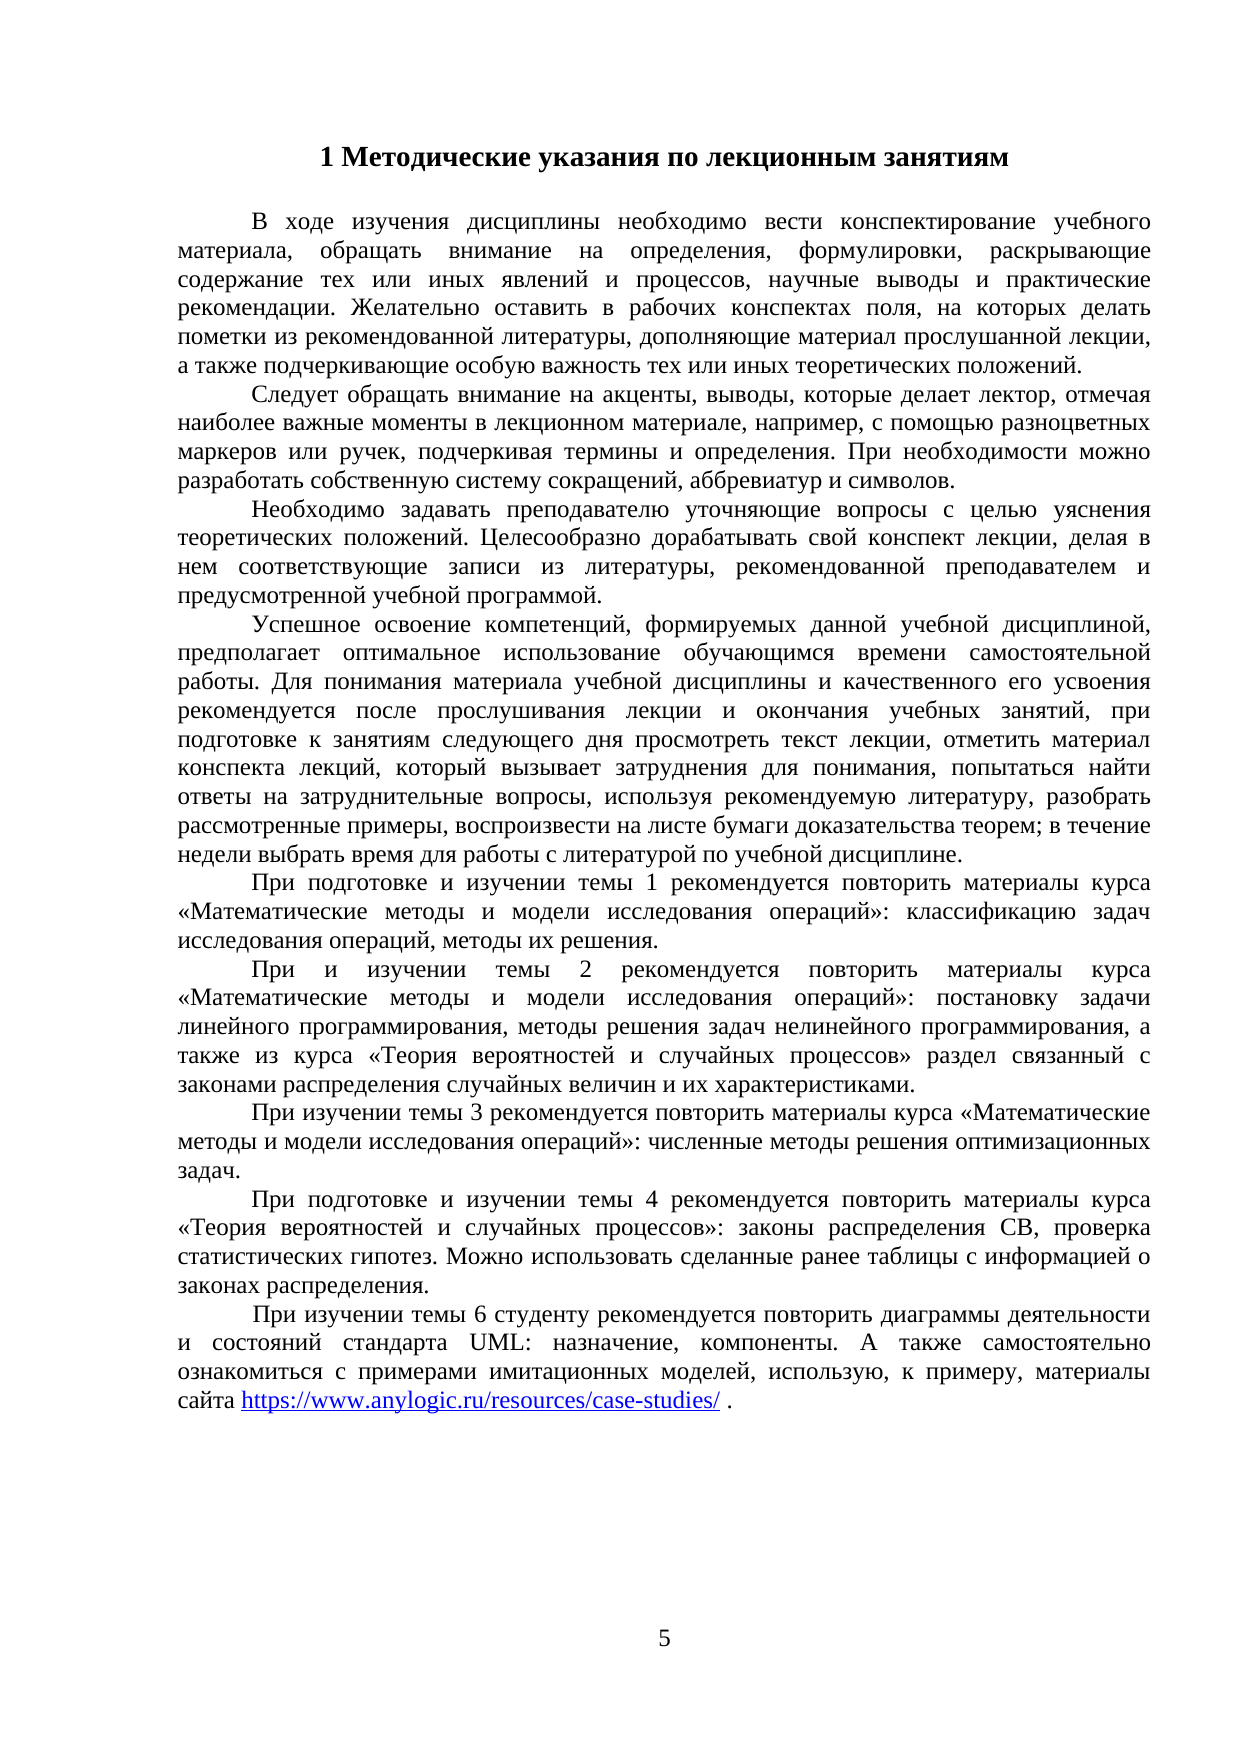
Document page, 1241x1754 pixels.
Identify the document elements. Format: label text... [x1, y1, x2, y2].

text При подготовке и изучении темы 1 рекомендуется повторить материалы курса «Математические методы и модели исследования операций»: классификацию задач исследования операций, методы их решения. [177, 867, 1152, 954]
text При изучении темы 3 рекомендуется повторить материалы курса «Математические методы и модели исследования операций»: численные методы решения оптимизационных задач. [177, 1097, 1152, 1184]
text Следует обращать внимание на акценты, выводы, которые делает лектор, отмечая наиболее важные моменты в лекционном материале, например, с помощью разноцветных маркеров или ручек, подчеркивая термины и определения. При необходимости можно разработать собственную систему сокращений, аббревиатур и символов. [177, 379, 1152, 494]
text При подготовке и изучении темы 4 рекомендуется повторить материалы курса «Теория вероятностей и случайных процессов»: законы распределения СВ, проверка статистических гипотез. Можно использовать сделанные ранее таблицы с информацией о законах распределения. [177, 1184, 1152, 1299]
text В ходе изучения дисциплины необходимо вести конспектирование учебного материала, обращать внимание на определения, формулировки, раскрывающие содержание тех или иных явлений и процессов, научные выводы и практические рекомендации. Желательно оставить в рабочих конспектах поля, на которых делать пометки из рекомендованной литературы, дополняющие материал прослушанной лекции, а также подчеркивающие особую важность тех или иных теоретических положений. [177, 206, 1152, 379]
text Успешное освоение компетенций, формируемых данной учебной дисциплиной, предполагает оптимальное использование обучающимся времени самостоятельной работы. Для понимания материала учебной дисциплины и качественного его усвоения рекомендуется после прослушивания лекции и окончания учебных занятий, при подготовке к занятиям следующего дня просмотреть текст лекции, отметить материал конспекта лекций, который вызывает затруднения для понимания, попытаться найти ответы на затруднительные вопросы, используя рекомендуемую литературу, разобрать рассмотренные примеры, воспроизвести на листе бумаги доказательства теорем; в течение недели выбрать время для работы с литературой по учебной дисциплине. [177, 609, 1152, 867]
text При и изучении темы 2 рекомендуется повторить материалы курса «Математические методы и модели исследования операций»: постановку задачи линейного программирования, методы решения задач нелинейного программирования, а также из курса «Теория вероятностей и случайных процессов» раздел связанный с законами распределения случайных величин и их характеристиками. [177, 954, 1152, 1097]
subtitle 1 Методические указания по лекционным занятиям [177, 139, 1152, 172]
text Необходимо задавать преподавателю уточняющие вопросы с целью уяснения теоретических положений. Целесообразно дорабатывать свой конспект лекции, делая в нем соответствующие записи из литературы, рекомендованной преподавателем и предусмотренной учебной программой. [177, 494, 1152, 609]
text При изучении темы 6 студенту рекомендуется повторить диаграммы деятельности и состояний стандарта UML: назначение, компоненты. А также самостоятельно ознакомиться с примерами имитационных моделей, использую, к примеру, материалы сайта https://www.anylogic.ru/resources/case-studies/ . [177, 1299, 1152, 1414]
